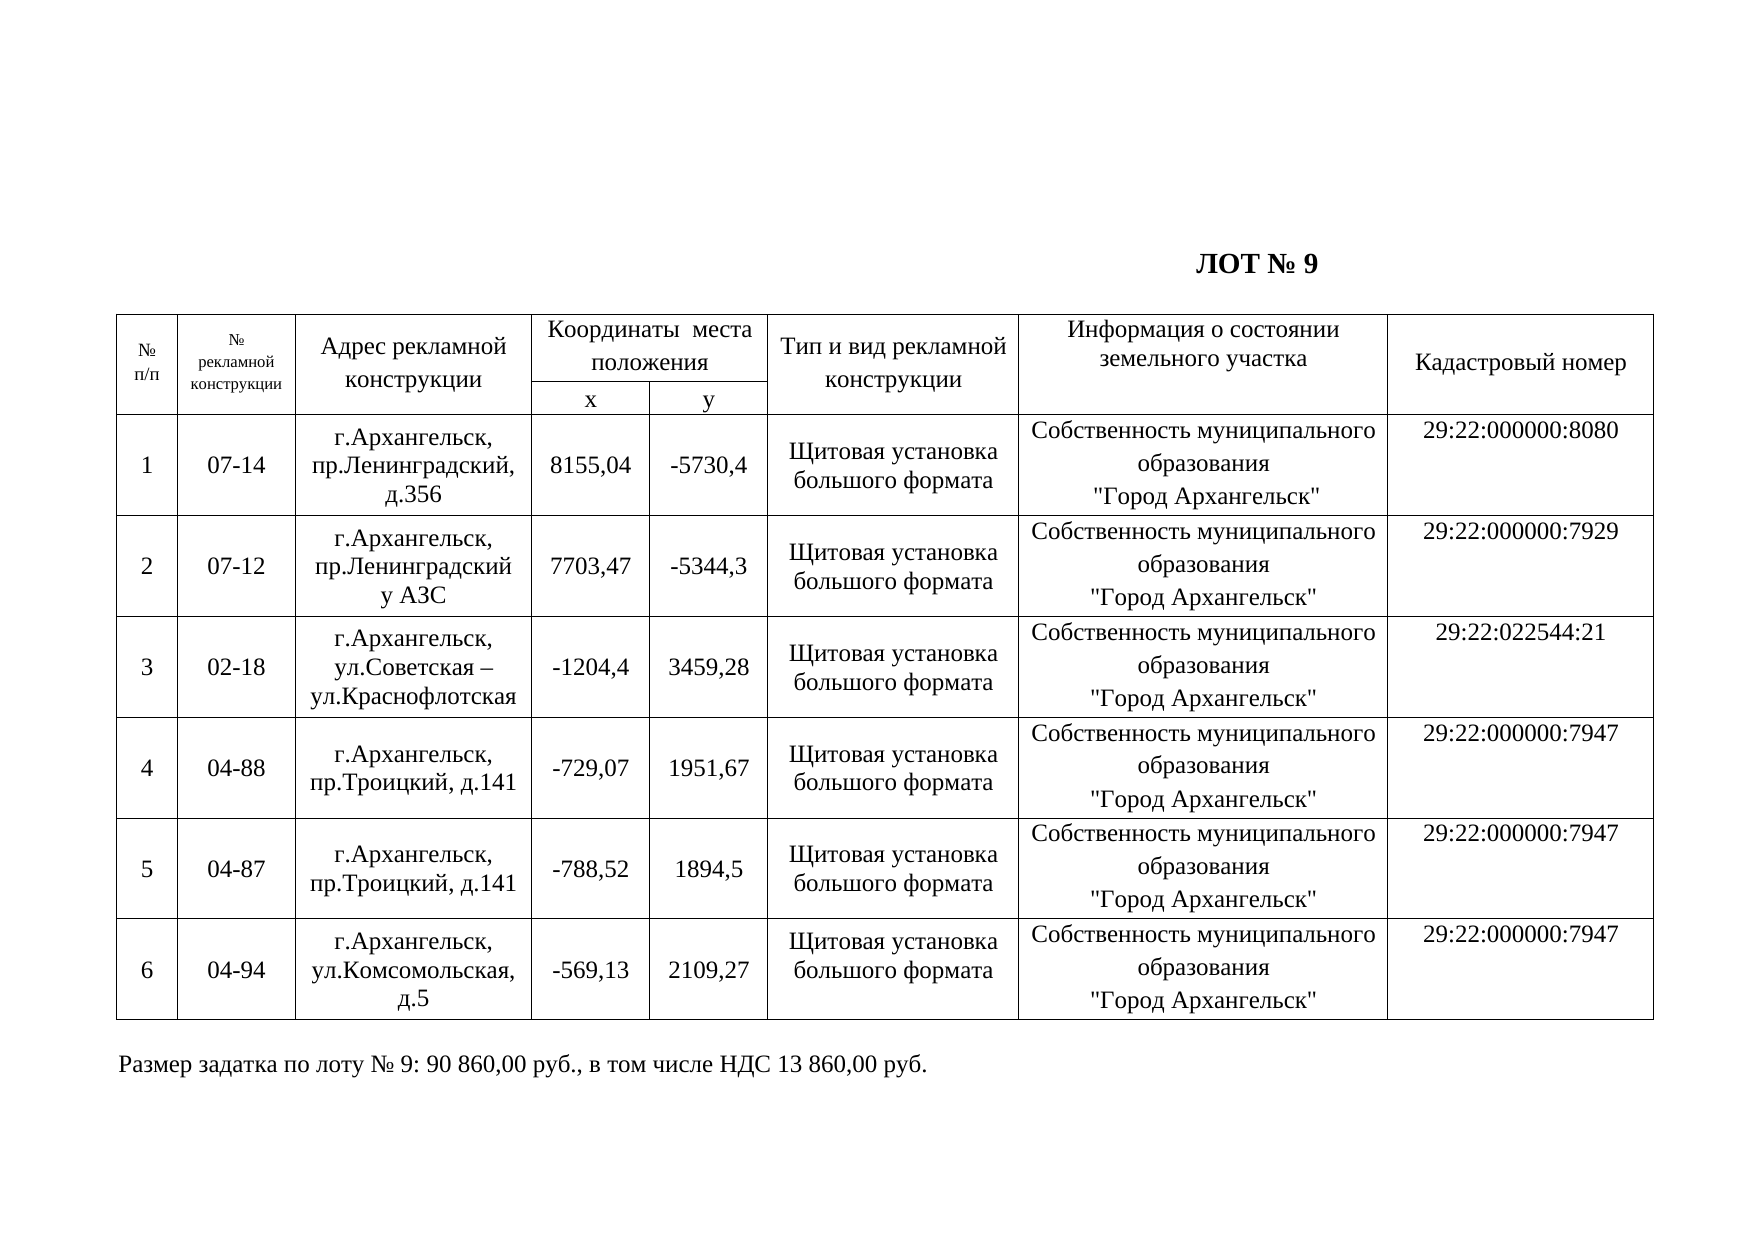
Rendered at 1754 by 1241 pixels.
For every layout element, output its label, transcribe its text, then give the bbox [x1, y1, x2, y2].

table_cell г.Архангельск, пр.Ленинградский, д.356 [296, 415, 531, 515]
table_cell 29:22:000000:7947 [1388, 919, 1653, 1019]
table_cell Щитовая установка большого формата [768, 819, 1018, 918]
table_cell Собственность муниципального образования "Город Архангельск" [1019, 819, 1387, 918]
table_header Адрес рекламной конструкции [296, 315, 531, 414]
table_cell 5 [117, 819, 177, 918]
table_cell Собственность муниципального образования "Город Архангельск" [1019, 919, 1387, 1019]
table_cell г.Архангельск, пр.Троицкий, д.141 [296, 819, 531, 918]
table_cell Собственность муниципального образования "Город Архангельск" [1019, 617, 1387, 717]
table_cell г.Архангельск, пр.Ленинградский у АЗС [296, 516, 531, 616]
table_cell 3 [117, 617, 177, 717]
table_cell Щитовая установка большого формата [768, 718, 1018, 817]
table_header № п/п [117, 315, 177, 414]
table_header Информация о состоянии земельного участка [1019, 315, 1387, 414]
table_cell г.Архангельск, ул.Советская – ул.Краснофлотская [296, 617, 531, 717]
text ЛОТ № 9 [1196, 246, 1636, 280]
table_cell Щитовая установка большого формата [768, 516, 1018, 616]
table_cell 02-18 [178, 617, 295, 717]
table_header Тип и вид рекламной конструкции [768, 315, 1018, 414]
table_cell 07-12 [178, 516, 295, 616]
table_cell г.Архангельск, пр.Троицкий, д.141 [296, 718, 531, 817]
table_cell 2109,27 [650, 919, 767, 1019]
table_cell Щитовая установка большого формата [768, 415, 1018, 515]
table_cell 1894,5 [650, 819, 767, 918]
table_cell 07-14 [178, 415, 295, 515]
table_cell Собственность муниципального образования "Город Архангельск" [1019, 415, 1387, 515]
table_cell -5730,4 [650, 415, 767, 515]
table_cell 8155,04 [532, 415, 649, 515]
table_cell 29:22:000000:7947 [1388, 718, 1653, 817]
table_header № рекламной конструкции [178, 315, 295, 414]
table_cell -569,13 [532, 919, 649, 1019]
table_cell 29:22:000000:7929 [1388, 516, 1653, 616]
table_cell -5344,3 [650, 516, 767, 616]
table_cell Щитовая установка большого формата [768, 919, 1018, 1019]
table_header Кадастровый номер [1388, 315, 1653, 414]
table_cell 2 [117, 516, 177, 616]
table_cell 04-88 [178, 718, 295, 817]
table_cell -788,52 [532, 819, 649, 918]
table_cell 1951,67 [650, 718, 767, 817]
table_cell 04-94 [178, 919, 295, 1019]
table_cell 1 [117, 415, 177, 515]
table_cell x [532, 382, 649, 414]
text Размер задатка по лоту № 9: 90 860,00 руб., в том числе НДС 13 860,00 руб. [118, 1049, 1636, 1078]
table_cell Щитовая установка большого формата [768, 617, 1018, 717]
table_cell Собственность муниципального образования "Город Архангельск" [1019, 516, 1387, 616]
table_cell 3459,28 [650, 617, 767, 717]
table_cell 4 [117, 718, 177, 817]
table_cell -729,07 [532, 718, 649, 817]
table_cell 29:22:000000:8080 [1388, 415, 1653, 515]
table_cell 6 [117, 919, 177, 1019]
table_cell 29:22:022544:21 [1388, 617, 1653, 717]
table_cell 04-87 [178, 819, 295, 918]
table_cell г.Архангельск, ул.Комсомольская, д.5 [296, 919, 531, 1019]
table_cell -1204,4 [532, 617, 649, 717]
table_cell y [650, 382, 767, 414]
table_header Координаты места положения [532, 315, 767, 381]
table_cell 29:22:000000:7947 [1388, 819, 1653, 918]
table_cell 7703,47 [532, 516, 649, 616]
table_cell Собственность муниципального образования "Город Архангельск" [1019, 718, 1387, 817]
